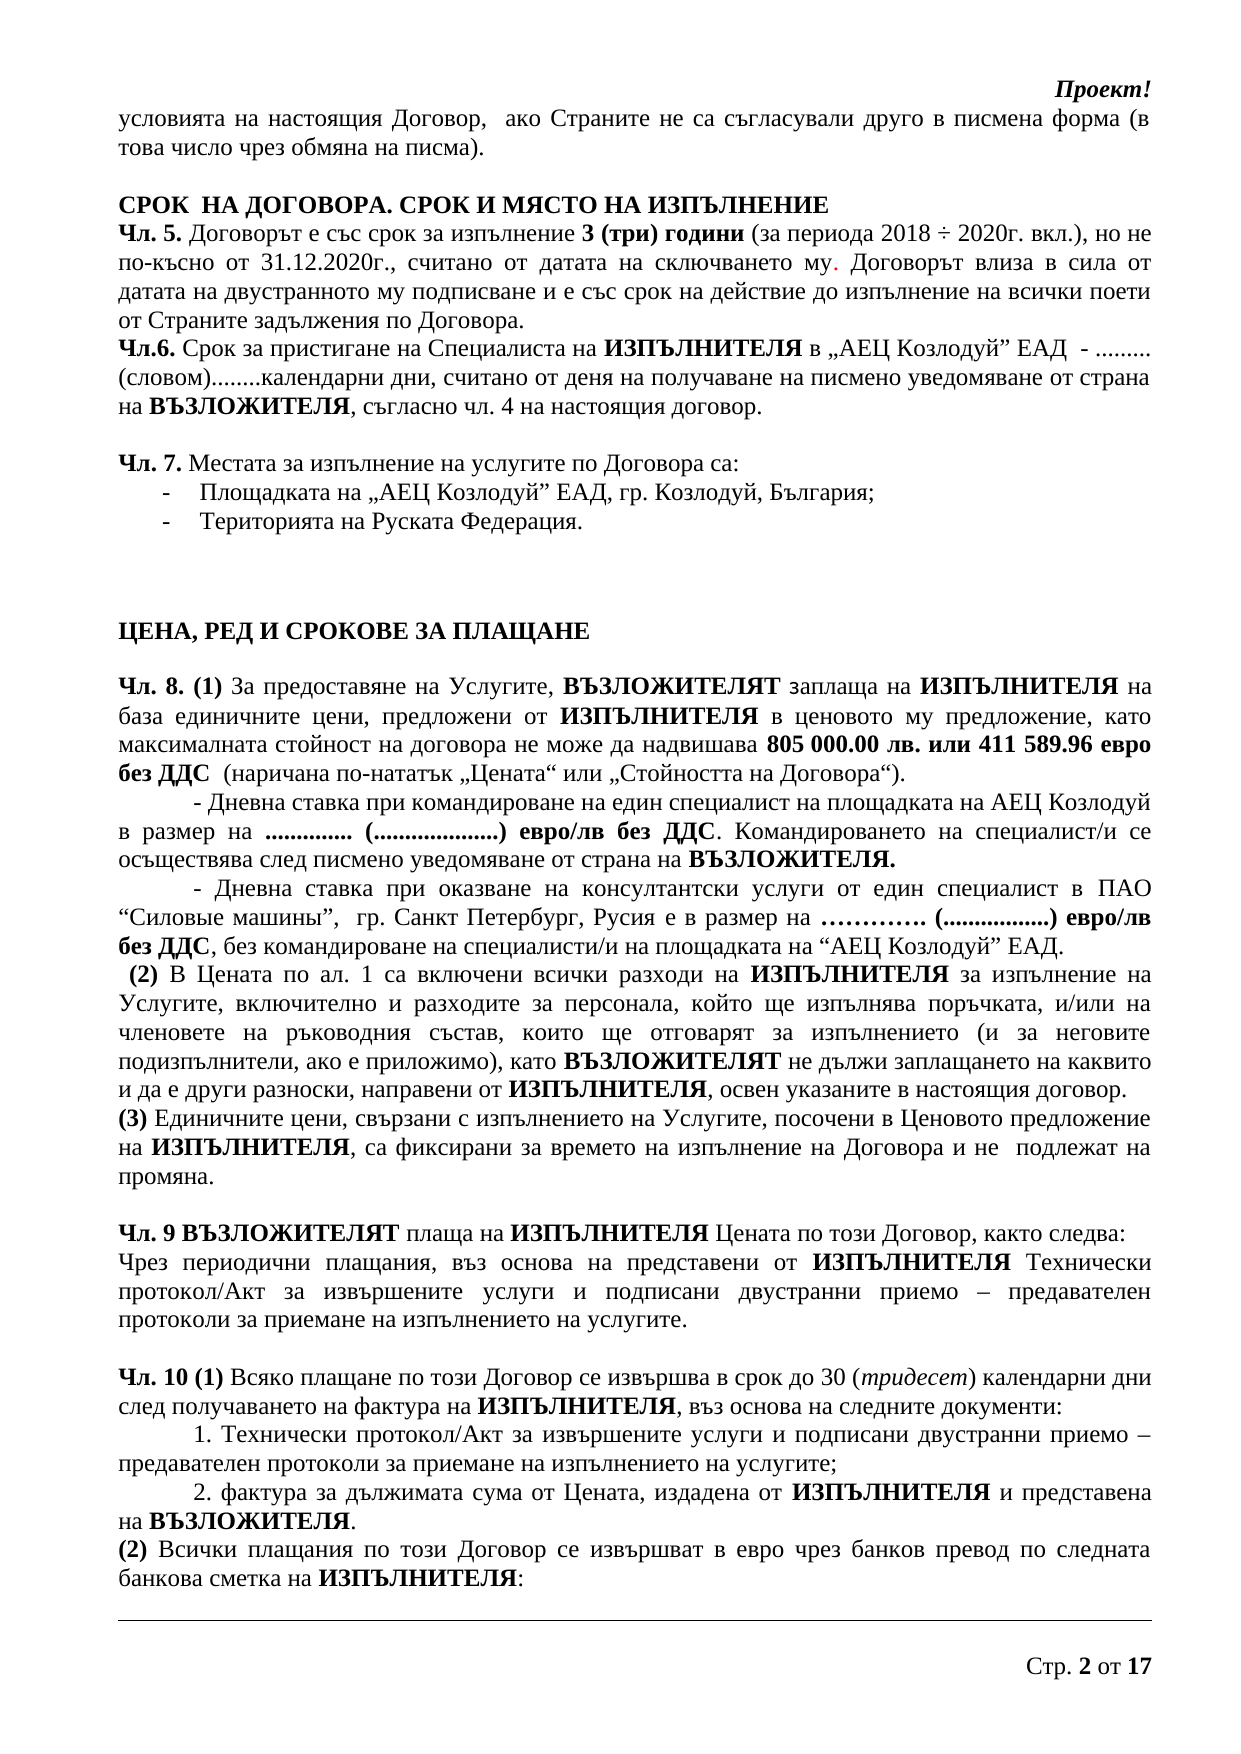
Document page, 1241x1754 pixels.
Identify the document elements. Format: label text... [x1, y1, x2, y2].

text СРОК НА ДОГОВОРА. СРОК И МЯСТО НА ИЗПЪЛНЕНИЕ [118, 190, 1152, 218]
text Чл.6. Срок за пристигане на Специалиста на ИЗПЪЛНИТЕЛЯ в „АЕЦ Козлодуй” ЕАД - .........(словом)........календарни дни, считано от деня на получаване на писмено уведомяване от страна на ВЪЗЛОЖИТЕЛЯ, съгласно чл. 4 на настоящия договор. [118, 333, 1152, 420]
text - Дневна ставка при оказване на консултантски услуги от един специалист в ПАО “Силовые машины”, гр. Санкт Петербург, Русия е в размер на …………. (.................) евро/лв без ДДС, без командироване на специалисти/и на площадката на “АЕЦ Козлодуй” ЕАД. [118, 873, 1152, 959]
text Чл. 5. Договорът е със срок за изпълнение 3 (три) години (за периода 2018 ÷ 2020г. вкл.), но не по-късно от 31.12.2020г., считано от датата на сключването му. Договорът влиза в сила от датата на двустранното му подписване и е със срок на действие до изпълнение на всички поети от Страните задължения по Договора. [118, 218, 1152, 333]
text (2) Всички плащания по този Договор се извършват в евро чрез банков превод по следната банкова сметка на ИЗПЪЛНИТЕЛЯ: [118, 1534, 1152, 1592]
text 2. фактура за дължимата сума от Цената, издадена от ИЗПЪЛНИТЕЛЯ и представена на ВЪЗЛОЖИТЕЛЯ. [118, 1477, 1152, 1534]
text Чл. 10 (1) Всяко плащане по този Договор се извършва в срок до 30 (тридесет) календарни дни след получаването на фактура на ИЗПЪЛНИТЕЛЯ, въз основа на следните документи: [118, 1362, 1152, 1419]
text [118, 103, 1152, 161]
list Територията на Руската Федерация. [162, 506, 1152, 535]
text Чл. 8. (1) За предоставяне на Услугите, ВЪЗЛОЖИТЕЛЯТ заплаща на ИЗПЪЛНИТЕЛЯ на база единичните цени, предложени от ИЗПЪЛНИТЕЛЯ в ценовото му предложение, като максималната стойност на договора не може да надвишава 805 000.00 лв. или 411 589.96 евро без ДДС (наричана по-нататък „Цената“ или „Стойността на Договора“). [118, 670, 1152, 787]
text Чл. 7. Местата за изпълнение на услугите по Договора са: [118, 448, 1152, 477]
text ЦЕНА, РЕД И СРОКОВЕ ЗА ПЛАЩАНЕ [118, 616, 1152, 645]
text (3) Единичните цени, свързани с изпълнението на Услугите, посочени в Ценовото предложение на ИЗПЪЛНИТЕЛЯ, са фиксирани за времето на изпълнение на Договора и не подлежат на промяна. [118, 1103, 1152, 1189]
text 1. Технически протокол/Акт за извършените услуги и подписани двустранни приемо – предавателен протоколи за приемане на изпълнението на услугите; [118, 1419, 1152, 1477]
text - Дневна ставка при командироване на един специалист на площадката на АЕЦ Козлодуй в размер на .............. (....................) евро/лв без ДДС. Командироването на специалист/и се осъществява след писмено уведомяване от страна на ВЪЗЛОЖИТЕЛЯ. [118, 787, 1152, 873]
text (2) В Цената по ал. 1 са включени всички разходи на ИЗПЪЛНИТЕЛЯ за изпълнение на Услугите, включително и разходите за персонала, който ще изпълнява поръчката, и/или на членовете на ръководния състав, които ще отговарят за изпълнението (и за неговите подизпълнители, ако е приложимо), като ВЪЗЛОЖИТЕЛЯТ не дължи заплащането на каквито и да е други разноски, направени от ИЗПЪЛНИТЕЛЯ, освен указаните в настоящия договор. [118, 959, 1152, 1103]
text Чрез периодични плащания, въз основа на представени от ИЗПЪЛНИТЕЛЯ Технически протокол/Акт за извършените услуги и подписани двустранни приемо – предавателен протоколи за приемане на изпълнението на услугите. [118, 1247, 1152, 1333]
list Площадката на „АЕЦ Козлодуй” ЕАД, гр. Козлодуй, България; [162, 477, 1152, 506]
text Чл. 9 ВЪЗЛОЖИТЕЛЯТ плаща на ИЗПЪЛНИТЕЛЯ Цената по този Договор, както следва: [118, 1218, 1152, 1247]
